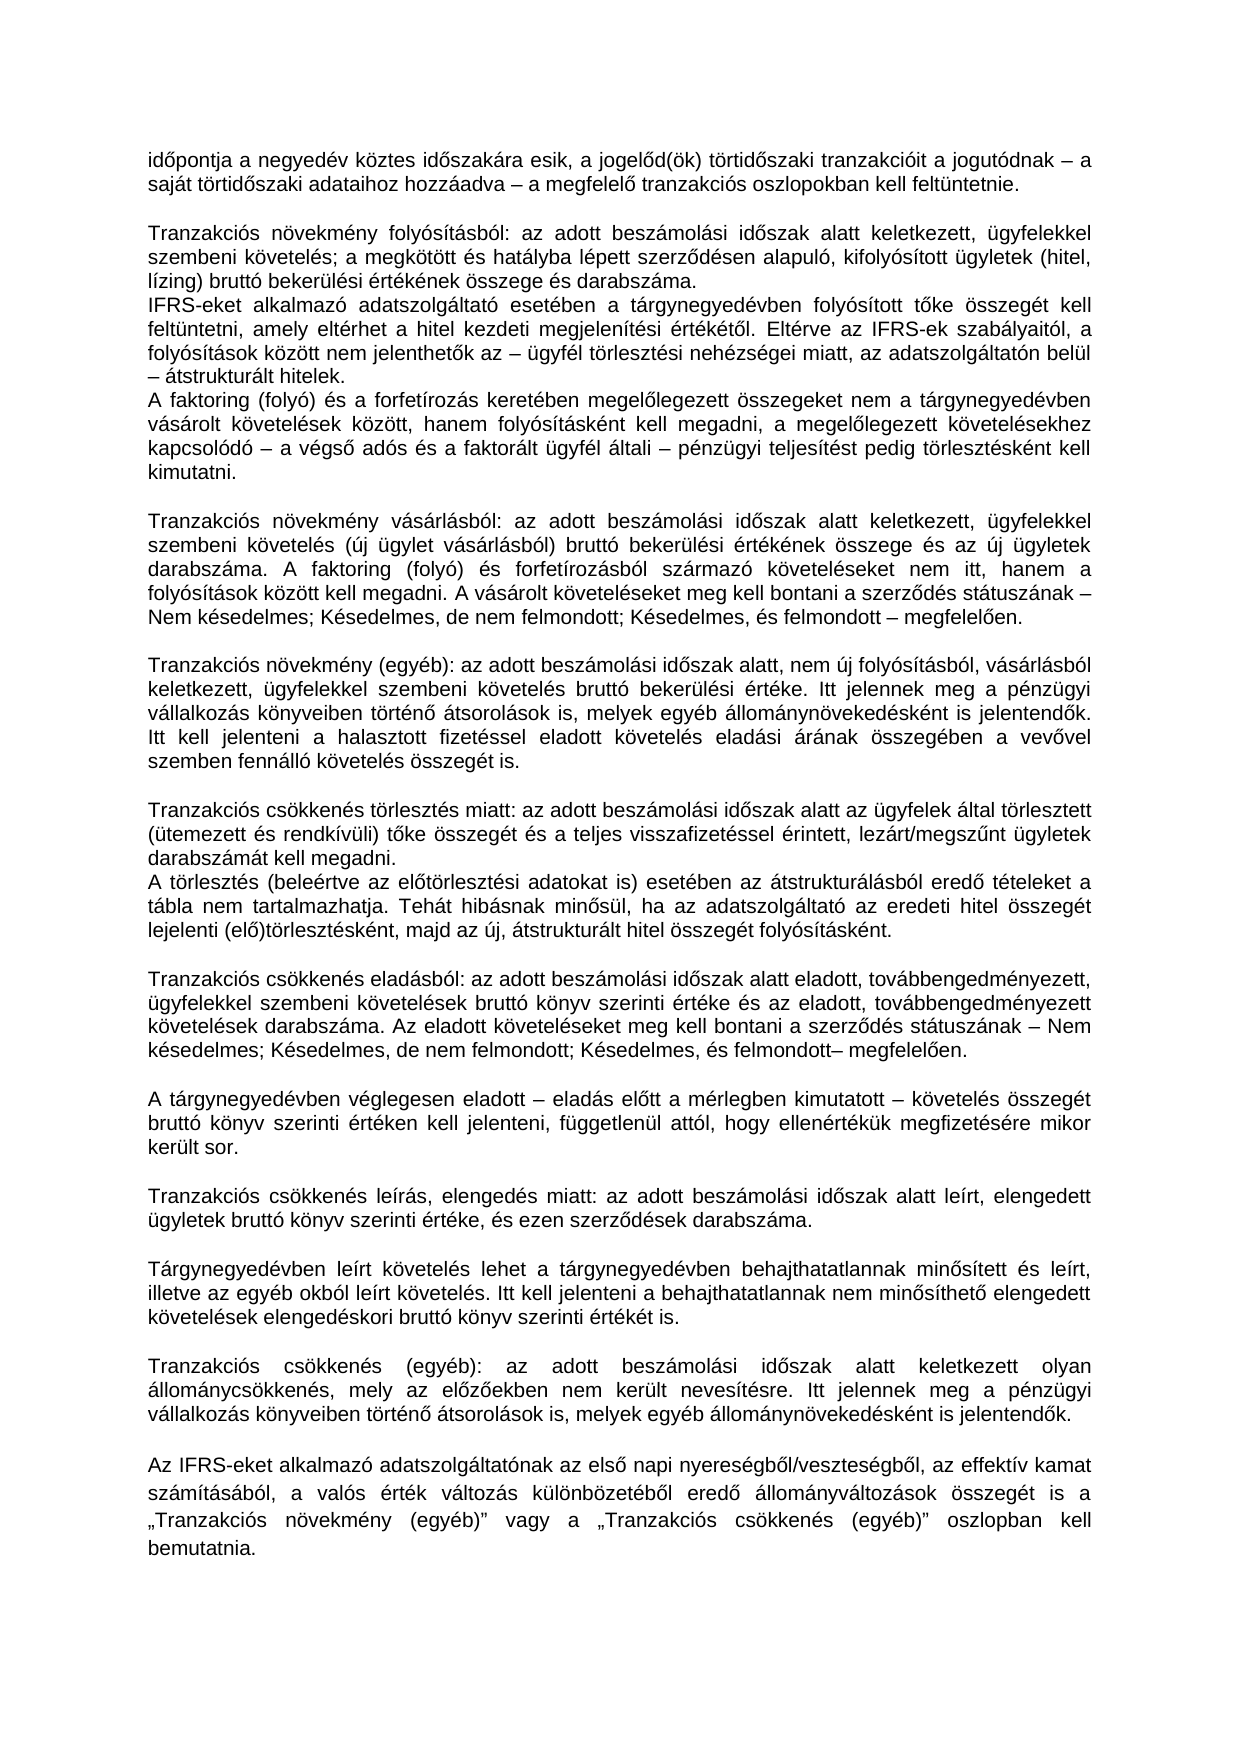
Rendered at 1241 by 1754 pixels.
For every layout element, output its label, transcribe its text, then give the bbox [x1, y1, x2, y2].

text Tranzakciós csökkenés leírás, elengedés miatt: az adott beszámolási időszak alatt leírt, elengedett ügyletek bruttó könyv szerinti értéke, és ezen szerződések darabszáma. [148, 1184, 1092, 1232]
text Tranzakciós növekmény folyósításból: az adott beszámolási időszak alatt keletkezett, ügyfelekkel szembeni követelés; a megkötött és hatályba lépett szerződésen alapuló, kifolyósított ügyletek (hitel, lízing) bruttó bekerülési értékének összege és darabszáma. [148, 221, 1092, 292]
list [148, 148, 1092, 196]
list IFRS-eket alkalmazó adatszolgáltató esetében a tárgynegyedévben folyósított tőke összegét kell feltüntetni, amely eltérhet a hitel kezdeti megjelenítési értékétől. Eltérve az IFRS-ek szabályaitól, a folyósítások között nem jelenthetők az – ügyfél törlesztési nehézségei miatt, az adatszolgáltatón belül – átstrukturált hitelek. [148, 292, 1092, 388]
text A faktoring (folyó) és a forfetírozás keretében megelőlegezett összegeket nem a tárgynegyedévben vásárolt követelések között, hanem folyósításként kell megadni, a megelőlegezett követelésekhez kapcsolódó – a végső adós és a faktorált ügyfél általi – pénzügyi teljesítést pedig törlesztésként kell kimutatni. [148, 388, 1092, 484]
text Tranzakciós csökkenés törlesztés miatt: az adott beszámolási időszak alatt az ügyfelek által törlesztett (ütemezett és rendkívüli) tőke összegét és a teljes visszafizetéssel érintett, lezárt/megszűnt ügyletek darabszámát kell megadni. [148, 798, 1092, 869]
text Az IFRS-eket alkalmazó adatszolgáltatónak az első napi nyereségből/veszteségből, az effektív kamat számításából, a valós érték változás különbözetéből eredő állományváltozások összegét is a „Tranzakciós növekmény (egyéb)” vagy a „Tranzakciós csökkenés (egyéb)” oszlopban kell bemutatnia. [148, 1453, 1092, 1560]
text Tranzakciós növekmény vásárlásból: az adott beszámolási időszak alatt keletkezett, ügyfelekkel szembeni követelés (új ügylet vásárlásból) bruttó bekerülési értékének összege és az új ügyletek darabszáma. A faktoring (folyó) és forfetírozásból származó követeléseket nem itt, hanem a folyósítások között kell megadni. A vásárolt követeléseket meg kell bontani a szerződés státuszának – Nem késedelmes; Késedelmes, de nem felmondott; Késedelmes, és felmondott – megfelelően. [148, 509, 1092, 629]
text Tranzakciós csökkenés eladásból: az adott beszámolási időszak alatt eladott, továbbengedményezett, ügyfelekkel szembeni követelések bruttó könyv szerinti értéke és az eladott, továbbengedményezett követelések darabszáma. Az eladott követeléseket meg kell bontani a szerződés státuszának – Nem késedelmes; Késedelmes, de nem felmondott; Késedelmes, és felmondott– megfelelően. [148, 966, 1092, 1062]
text Tranzakciós csökkenés (egyéb): az adott beszámolási időszak alatt keletkezett olyan állománycsökkenés, mely az előzőekben nem került nevesítésre. Itt jelennek meg a pénzügyi vállalkozás könyveiben történő átsorolások is, melyek egyéb állománynövekedésként is jelentendők. [148, 1354, 1092, 1426]
text A tárgynegyedévben véglegesen eladott – eladás előtt a mérlegben kimutatott – követelés összegét bruttó könyv szerinti értéken kell jelenteni, függetlenül attól, hogy ellenértékük megfizetésére mikor került sor. [148, 1087, 1092, 1159]
text Tranzakciós növekmény (egyéb): az adott beszámolási időszak alatt, nem új folyósításból, vásárlásból keletkezett, ügyfelekkel szembeni követelés bruttó bekerülési értéke. Itt jelennek meg a pénzügyi vállalkozás könyveiben történő átsorolások is, melyek egyéb állománynövekedésként is jelentendők. Itt kell jelenteni a halasztott fizetéssel eladott követelés eladási árának összegében a vevővel szemben fennálló követelés összegét is. [148, 653, 1092, 773]
list A törlesztés (beleértve az előtörlesztési adatokat is) esetében az átstrukturálásból eredő tételeket a tábla nem tartalmazhatja. Tehát hibásnak minősül, ha az adatszolgáltató az eredeti hitel összegét lejelenti (elő)törlesztésként, majd az új, átstrukturált hitel összegét folyósításként. [148, 869, 1092, 941]
text Tárgynegyedévben leírt követelés lehet a tárgynegyedévben behajthatatlannak minősített és leírt, illetve az egyéb okból leírt követelés. Itt kell jelenteni a behajthatatlannak nem minősíthető elengedett követelések elengedéskori bruttó könyv szerinti értékét is. [148, 1257, 1092, 1329]
